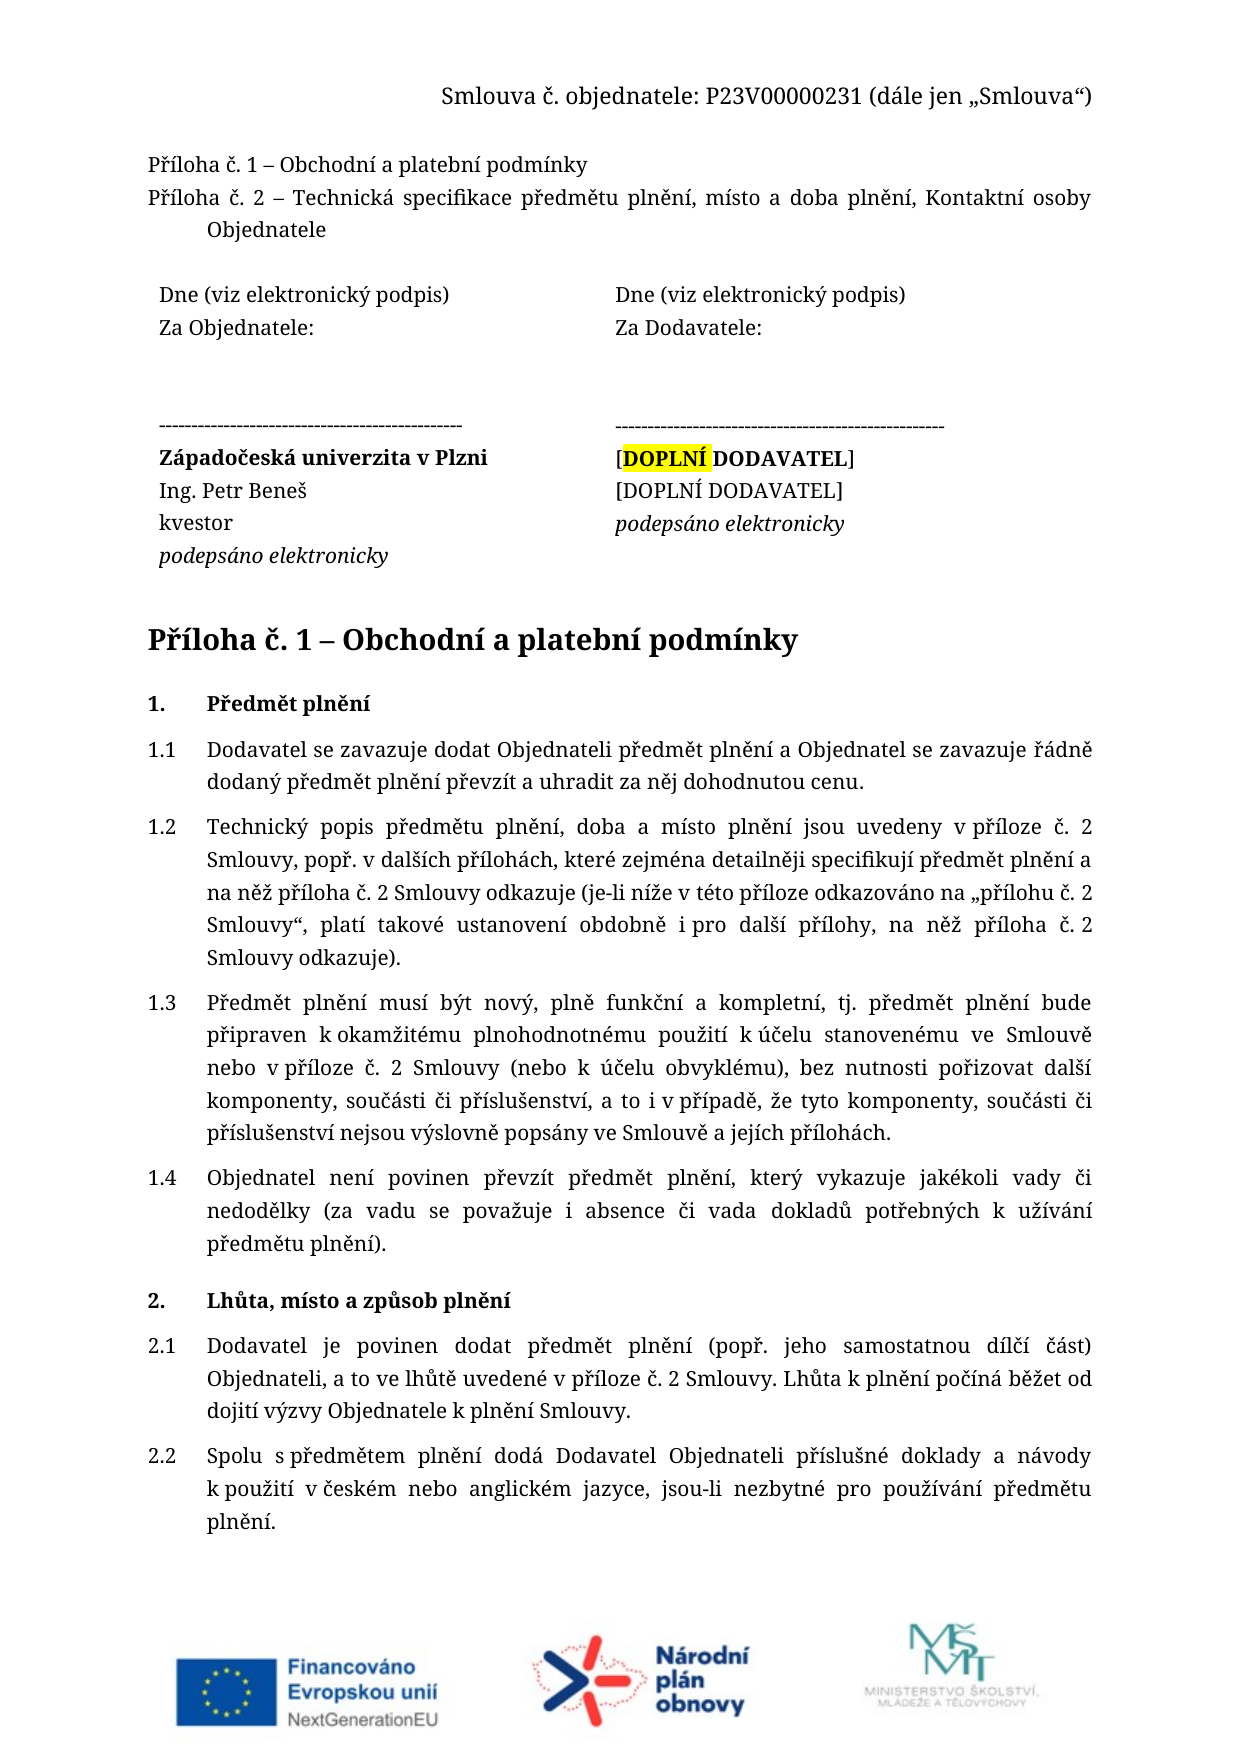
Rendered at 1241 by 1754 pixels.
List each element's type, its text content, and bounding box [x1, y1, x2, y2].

list Dodavatel je povinen dodat předmět plnění (popř. jeho samostatnou dílčí část) Objednateli, a to ve lhůtě uvedené v příloze č. 2 Smlouvy. Lhůta k plnění počíná běžet od dojití výzvy Objednatele k plnění Smlouvy. [148, 1331, 1093, 1425]
text Příloha č. 1 – Obchodní a platební podmínky [148, 150, 1093, 179]
list Lhůta, místo a způsob plnění [148, 1286, 1093, 1315]
list Předmět plnění musí být nový, plně funkční a kompletní, tj. předmět plnění bude připraven k okamžitému plnohodnotnému použití k účelu stanovenému ve Smlouvě nebo v příloze č. 2 Smlouvy (nebo k účelu obvyklému), bez nutnosti pořizovat další komponenty, součásti či příslušenství, a to i v případě, že tyto komponenty, součásti či příslušenství nejsou výslovně popsány ve Smlouvě a jejích přílohách. [148, 988, 1093, 1147]
text Příloha č. 2 – Technická specifikace předmětu plnění, místo a doba plnění, Kontaktní osoby Objednatele [148, 183, 1093, 244]
list Předmět plnění [148, 689, 1093, 718]
table_header Dne (viz elektronický podpis) Za Dodavatele: --------------------------------------------------- [DOPLNÍ DODAVATEL] [DOPLNÍ DODAVATEL] podepsáno elektronicky [604, 248, 1060, 573]
list Technický popis předmětu plnění, doba a místo plnění jsou uvedeny v příloze č. 2 Smlouvy, popř. v dalších přílohách, které zejména detailněji specifikují předmět plnění a na něž příloha č. 2 Smlouvy odkazuje (je-li níže v této příloze odkazováno na „přílohu č. 2 Smlouvy“, platí takové ustanovení obdobně i pro další přílohy, na něž příloha č. 2 Smlouvy odkazuje). [148, 812, 1093, 971]
picture [147, 1577, 1093, 1754]
list Dodavatel se zavazuje dodat Objednateli předmět plnění a Objednatel se zavazuje řádně dodaný předmět plnění převzít a uhradit za něj dohodnutou cenu. [148, 735, 1093, 796]
list Spolu s předmětem plnění dodá Dodavatel Objednateli příslušné doklady a návody k použití v českém nebo anglickém jazyce, jsou-li nezbytné pro používání předmětu plnění. [148, 1442, 1093, 1535]
list Objednatel není povinen převzít předmět plnění, který vykazuje jakékoli vady či nedodělky (za vadu se považuje i absence či vada dokladů potřebných k užívání předmětu plnění). [148, 1163, 1093, 1257]
table_header Dne (viz elektronický podpis) Za Objednatele: ----------------------------------------------- Západočeská univerzita v Plzni Ing. Petr Beneš kvestor podepsáno elektronicky [148, 248, 604, 573]
text Příloha č. 1 – Obchodní a platební podmínky [148, 573, 1093, 659]
